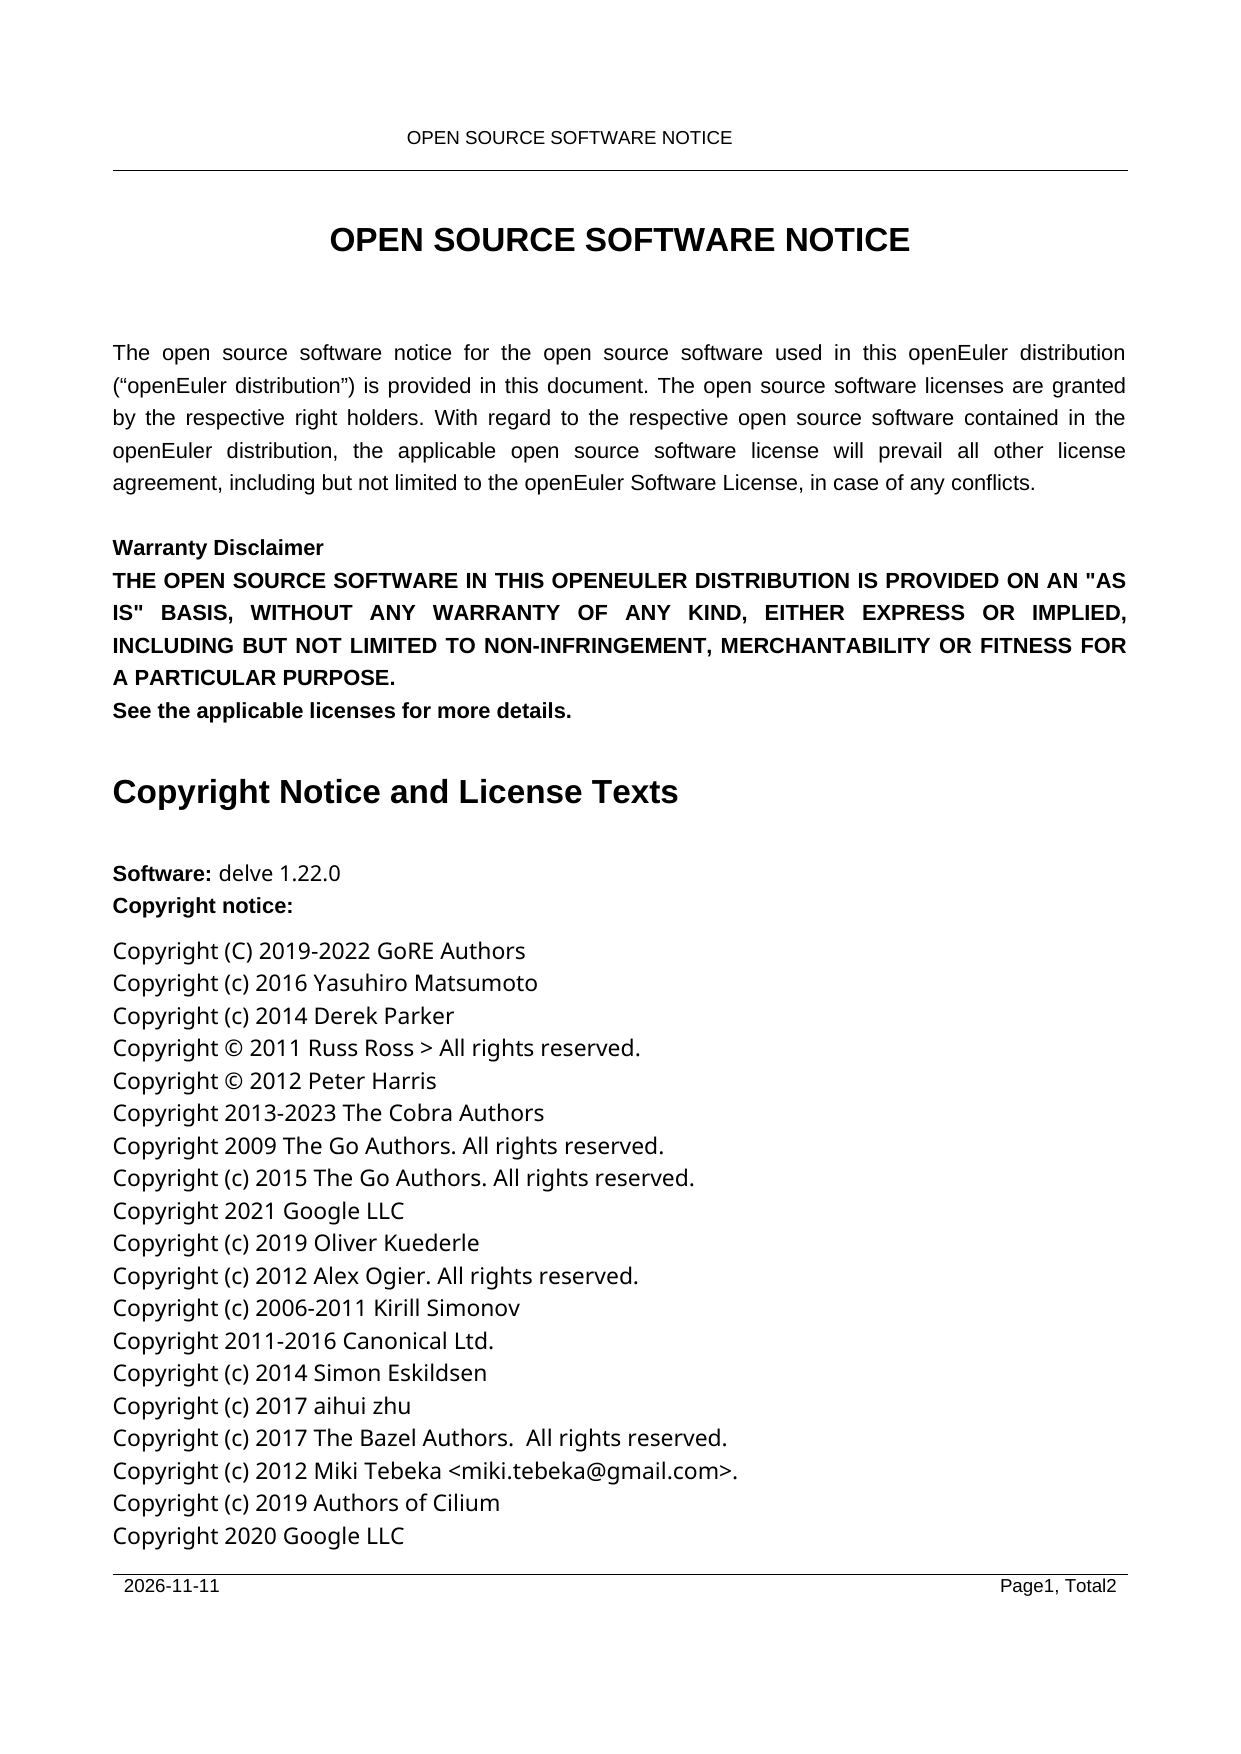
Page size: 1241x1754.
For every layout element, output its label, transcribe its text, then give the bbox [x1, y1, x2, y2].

text The open source software notice for the open source software used in this openEuler distribution (“openEuler distribution”) is provided in this document. The open source software licenses are granted by the respective right holders. With regard to the respective open source software contained in the openEuler distribution, the applicable open source software license will prevail all other license agreement, including but not limited to the openEuler Software License, in case of any conflicts. [112, 336, 1128, 499]
text THE OPEN SOURCE SOFTWARE IN THIS OPENEULER DISTRIBUTION IS PROVIDED ON AN "AS IS" BASIS, WITHOUT ANY WARRANTY OF ANY KIND, EITHER EXPRESS OR IMPLIED, INCLUDING BUT NOT LIMITED TO NON-INFRINGEMENT, MERCHANTABILITY OR FITNESS FOR A PARTICULAR PURPOSE. See the applicable licenses for more details. [112, 564, 1128, 726]
text Copyright notice: [112, 889, 1128, 921]
title Software: delve 1.22.0 [112, 856, 1128, 889]
text Warranty Disclaimer [112, 531, 1128, 564]
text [112, 934, 1128, 1551]
text OPEN SOURCE SOFTWARE NOTICE [112, 206, 1128, 271]
text Copyright Notice and License Texts [112, 759, 1128, 824]
